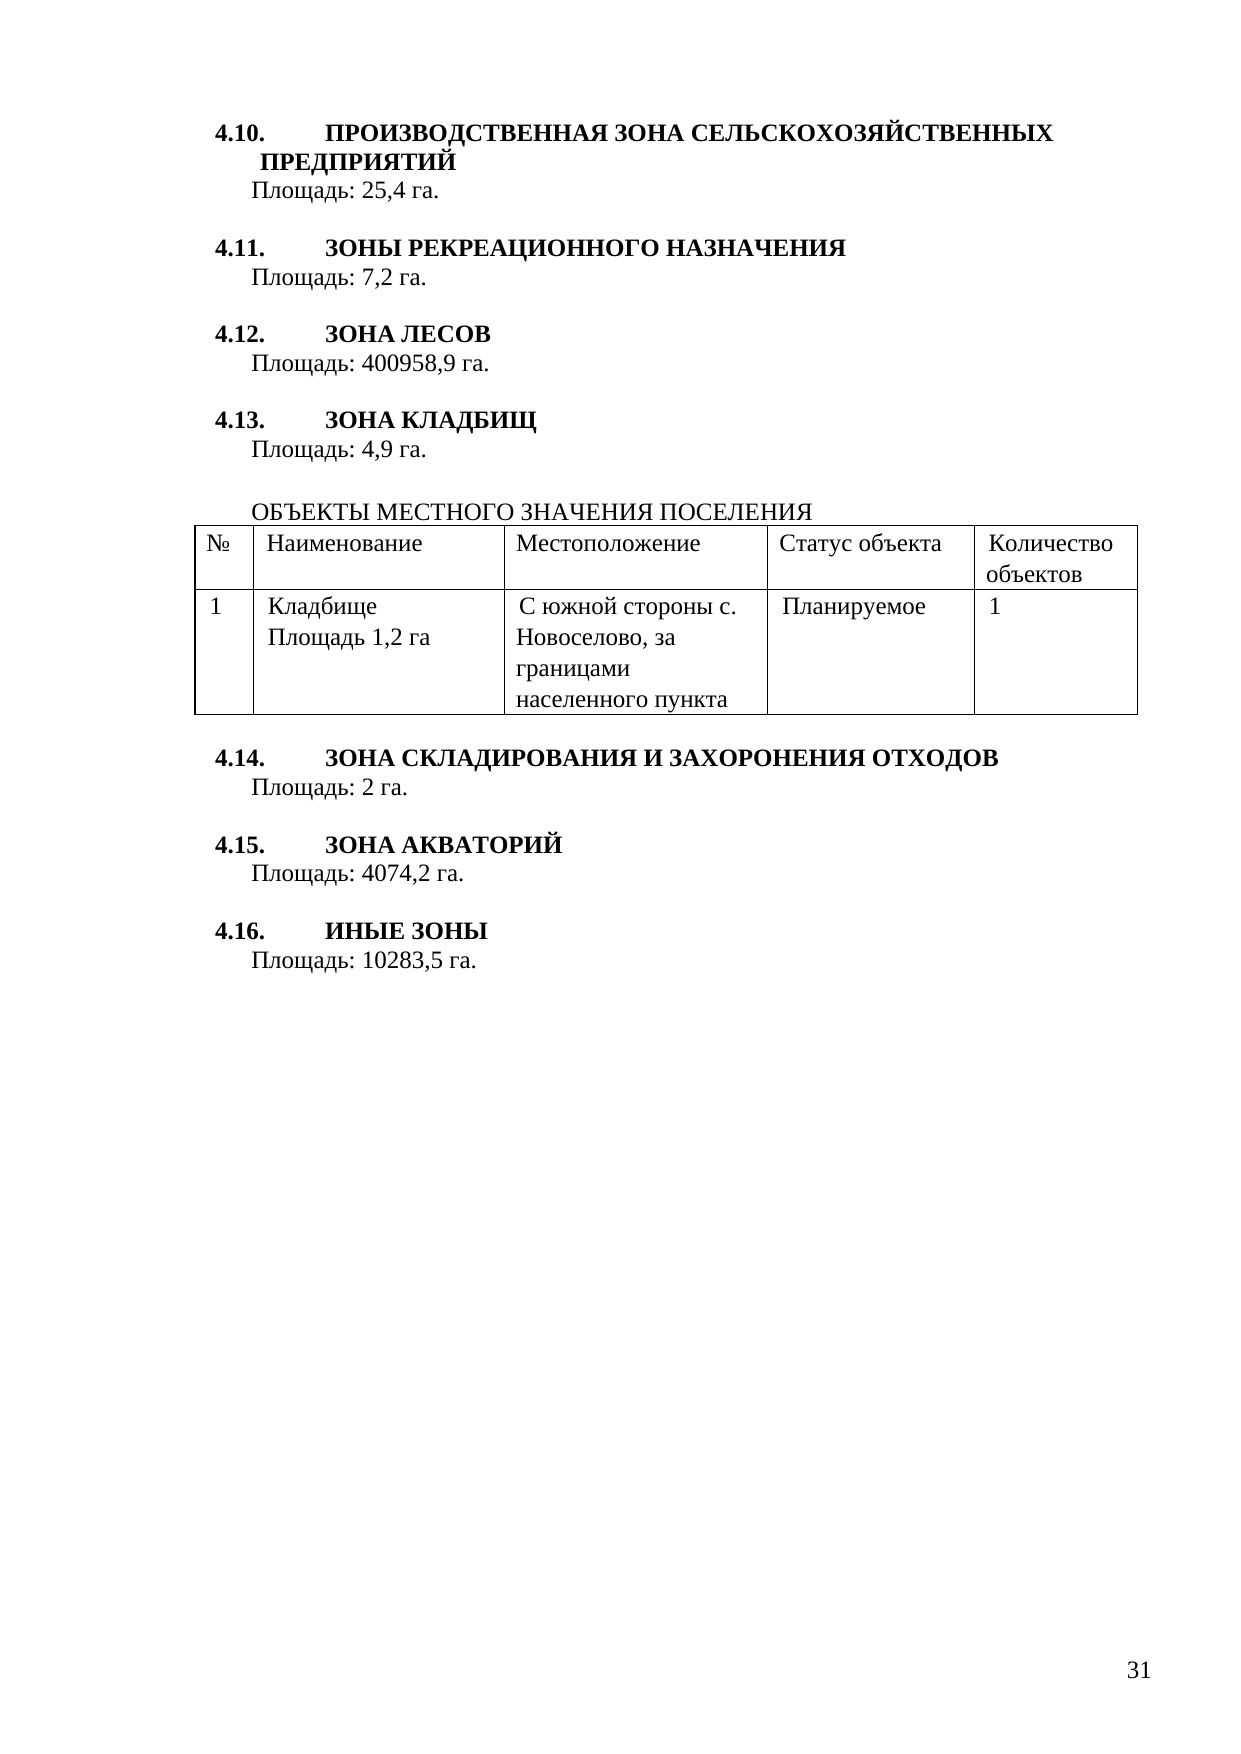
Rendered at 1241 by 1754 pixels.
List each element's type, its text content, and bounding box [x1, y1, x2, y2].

list Объекты местного значения поселения [177, 497, 1152, 525]
table_cell Планируемое [768, 590, 974, 714]
text Иные зоны [215, 916, 1152, 945]
list Площадь: 4,9 га. [177, 434, 1152, 463]
list Площадь: 25,4 га. [177, 176, 1152, 204]
text Зона складирования и захоронения отходов [215, 743, 1152, 772]
table_cell Кладбище Площадь 1,2 га [254, 590, 504, 714]
table_cell 1 [975, 590, 1137, 714]
list Площадь: 4074,2 га. [177, 858, 1152, 887]
list Площадь: 10283,5 га. [177, 945, 1152, 973]
table_cell 1 [196, 590, 253, 714]
text Зона лесов [215, 319, 1152, 348]
table_header Статус объекта [768, 526, 974, 588]
table_header Наименование [254, 526, 504, 588]
text Зона кладбищ [215, 406, 1152, 434]
list Площадь: 400958,9 га. [177, 348, 1152, 377]
text Производственная зона сельскохозяйственных предприятий [215, 118, 1152, 176]
text Зона акваторий [215, 830, 1152, 858]
text Зоны рекреационного назначения [215, 233, 1152, 262]
table_header Местоположение [505, 526, 767, 588]
table_header № [196, 526, 253, 588]
list Площадь: 7,2 га. [177, 262, 1152, 291]
list Площадь: 2 га. [177, 772, 1152, 801]
